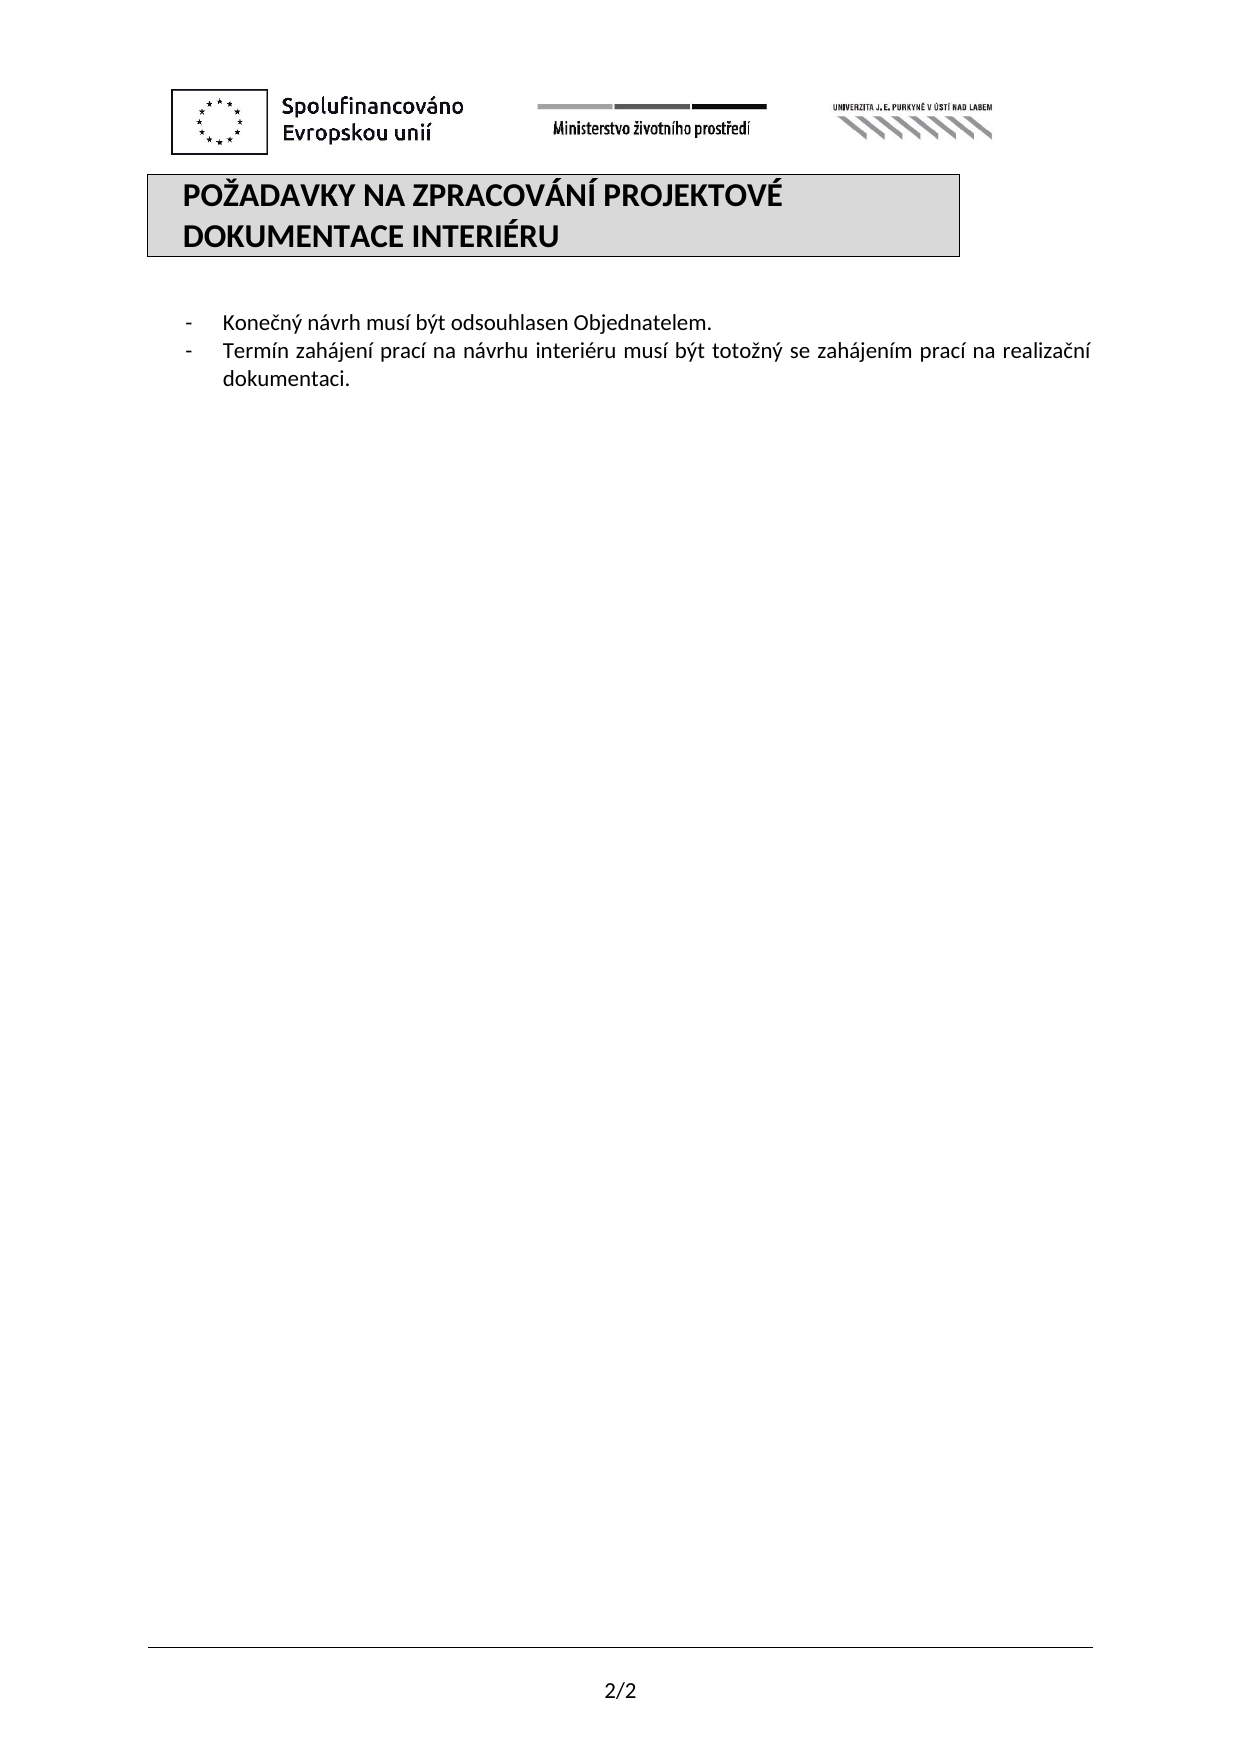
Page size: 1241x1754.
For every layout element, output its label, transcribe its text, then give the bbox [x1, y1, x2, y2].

list Termín zahájení prací na návrhu interiéru musí být totožný se zahájením prací na realizační dokumentaci. [185, 336, 1093, 392]
list Konečný návrh musí být odsouhlasen Objednatelem. [185, 308, 1093, 336]
picture [147, 73, 1019, 174]
